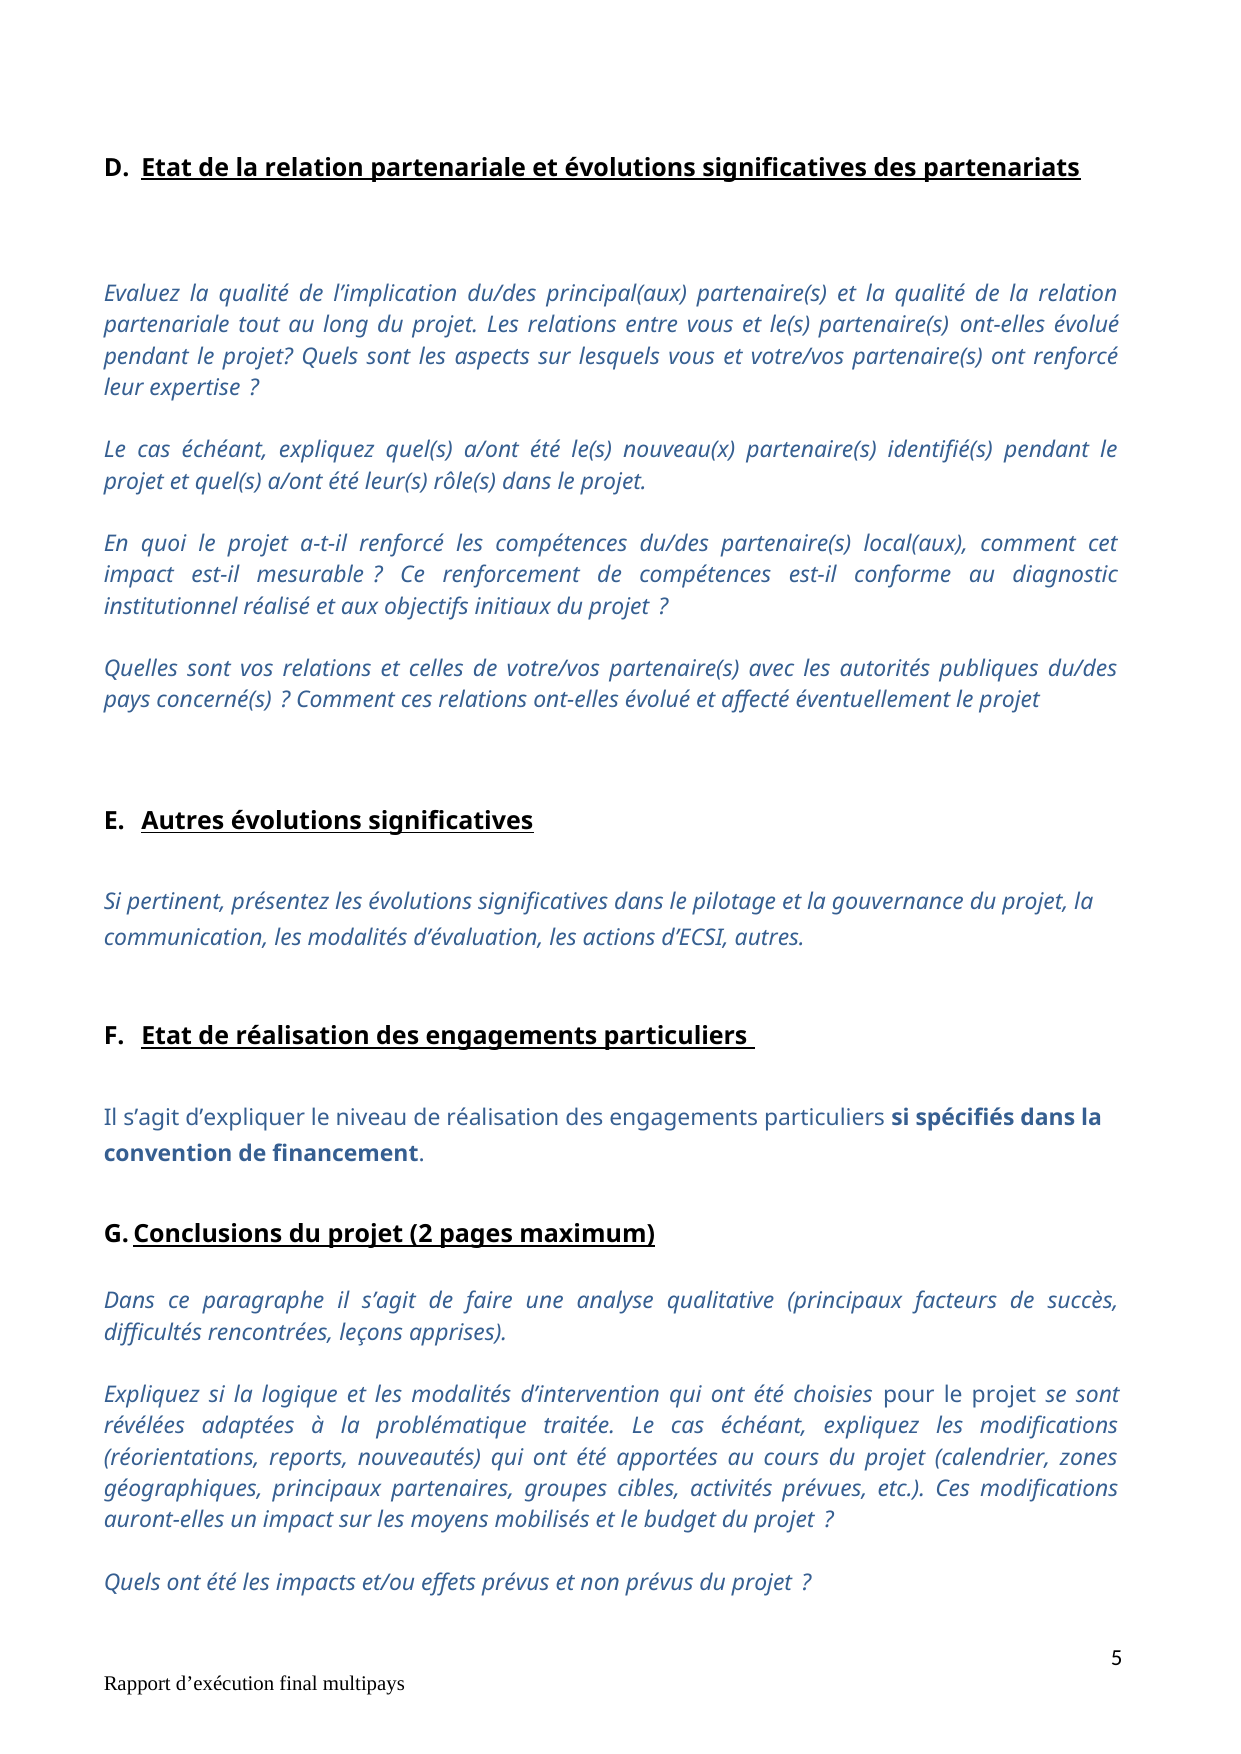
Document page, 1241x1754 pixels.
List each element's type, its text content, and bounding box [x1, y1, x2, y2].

text En quoi le projet a-t-il renforcé les compétences du/des partenaire(s) local(aux), comment cet impact est-il mesurable ? Ce renforcement de compétences est-il conforme au diagnostic institutionnel réalisé et aux objectifs initiaux du projet ? [103, 527, 1122, 621]
text Quels ont été les impacts et/ou effets prévus et non prévus du projet ? [103, 1566, 1124, 1597]
text Si pertinent, présentez les évolutions significatives dans le pilotage et la gouvernance du projet, la communication, les modalités d’évaluation, les actions d’ECSI, autres. [103, 885, 1124, 952]
text Expliquez si la logique et les modalités d’intervention qui ont été choisies pour le projet se sont révélées adaptées à la problématique traitée. Le cas échéant, expliquez les modifications (réorientations, reports, nouveautés) qui ont été apportées au cours du projet (calendrier, zones géographiques, principaux partenaires, groupes cibles, activités prévues, etc.). Ces modifications auront-elles un impact sur les moyens mobilisés et le budget du projet ? [103, 1378, 1122, 1534]
text Le cas échéant, expliquez quel(s) a/ont été le(s) nouveau(x) partenaire(s) identifié(s) pendant le projet et quel(s) a/ont été leur(s) rôle(s) dans le projet. [103, 433, 1122, 496]
text Quelles sont vos relations et celles de votre/vos partenaire(s) avec les autorités publiques du/des pays concerné(s) ? Comment ces relations ont-elles évolué et affecté éventuellement le projet [103, 652, 1122, 715]
list Conclusions du projet (2 pages maximum) [103, 1216, 1122, 1250]
text Dans ce paragraphe il s’agit de faire une analyse qualitative (principaux facteurs de succès, difficultés rencontrées, leçons apprises). [103, 1284, 1122, 1347]
list Etat de la relation partenariale et évolutions significatives des partenariats [103, 149, 1122, 183]
list Etat de réalisation des engagements particuliers [103, 1018, 1122, 1052]
text Il s’agit d’expliquer le niveau de réalisation des engagements particuliers si spécifiés dans la convention de financement. [103, 1101, 1122, 1168]
text Evaluez la qualité de l’implication du/des principal(aux) partenaire(s) et la qualité de la relation partenariale tout au long du projet. Les relations entre vous et le(s) partenaire(s) ont-elles évolué pendant le projet? Quels sont les aspects sur lesquels vous et votre/vos partenaire(s) ont renforcé leur expertise ? [103, 277, 1122, 402]
list Autres évolutions significatives [103, 803, 1122, 837]
